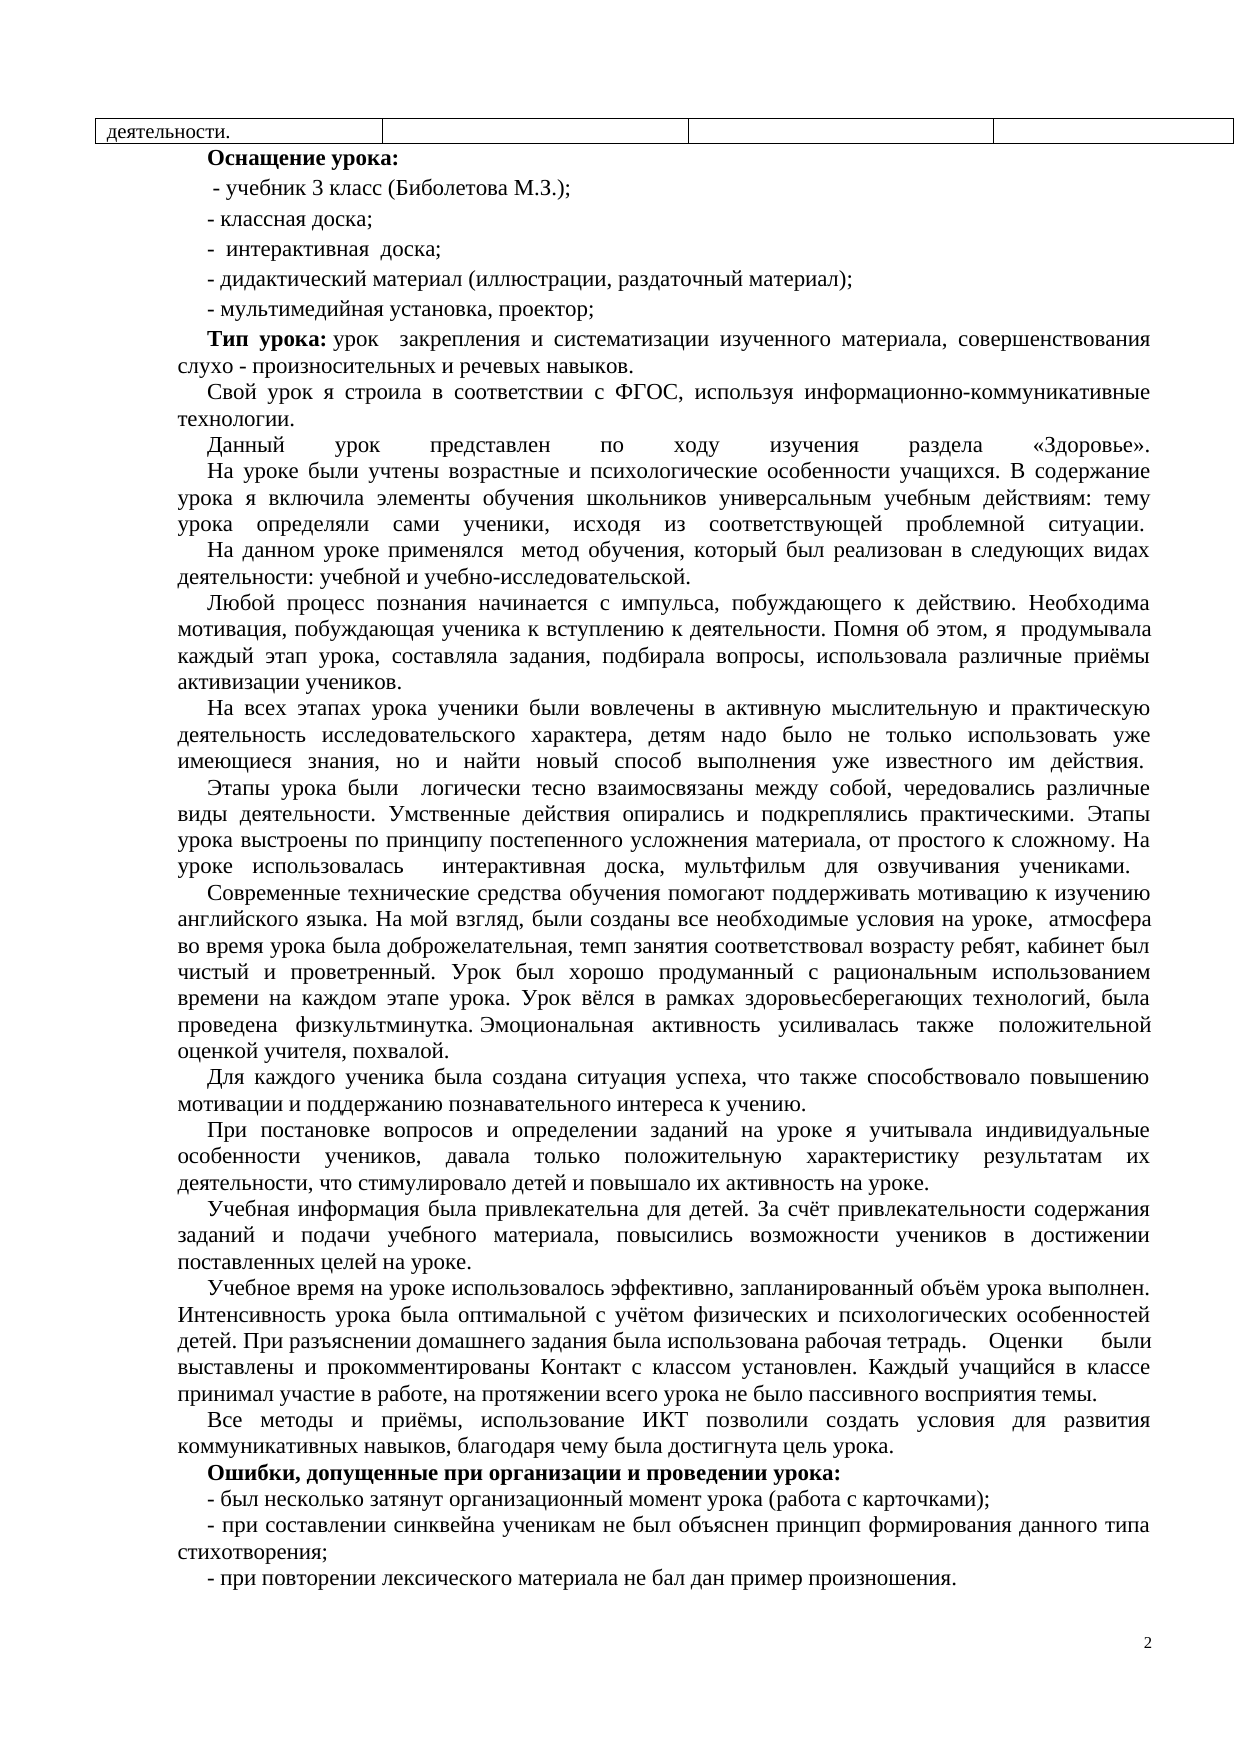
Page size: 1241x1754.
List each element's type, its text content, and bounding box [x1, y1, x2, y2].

text Тип урока: урок закрепления и систематизации изученного материала, совершенствования слухо - произносительных и речевых навыков. [177, 326, 1152, 378]
text - учебник 3 класс (Биболетова М.З.); - классная доска; - интерактивная доска; - дидактический материал (иллюстрации, раздаточный материал); - мультимедийная установка, проектор; [177, 174, 1152, 322]
text Оснащение урока: [177, 144, 1152, 171]
text Для каждого ученика была создана ситуация успеха, что также способствовало повышению мотивации и поддержанию познавательного интереса к учению. [177, 1063, 1152, 1116]
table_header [383, 119, 688, 143]
text Свой урок я строила в соответствии с ФГОС, используя информационно-коммуникативные технологии. Данный урок представлен по ходу изучения раздела «Здоровье». На уроке были учтены возрастные и психологические особенности учащихся. В содержание урока я включила элементы обучения школьников универсальным учебным действиям: тему урока определяли сами ученики, исходя из соответствующей проблемной ситуации. На данном уроке применялся метод обучения, который был реализован в следующих видах деятельности: учебной и учебно-исследовательской. [177, 378, 1152, 589]
text - при составлении синквейна ученикам не был объяснен принцип формирования данного типа стихотворения; [177, 1511, 1152, 1564]
text - был несколько затянут организационный момент урока (работа с карточками); [177, 1485, 1152, 1511]
text Учебная информация была привлекательна для детей. За счёт привлекательности содержания заданий и подачи учебного материала, повысились возможности учеников в достижении поставленных целей на уроке. [177, 1195, 1152, 1274]
text - при повторении лексического материала не бал дан пример произношения. [177, 1564, 1152, 1591]
text При постановке вопросов и определении заданий на уроке я учитывала индивидуальные особенности учеников, давала только положительную характеристику результатам их деятельности, что стимулировало детей и повышало их активность на уроке. [177, 1116, 1152, 1195]
text Все методы и приёмы, использование ИКТ позволили создать условия для развития коммуникативных навыков, благодаря чему была достигнута цель урока. [177, 1406, 1152, 1459]
text На всех этапах урока ученики были вовлечены в активную мыслительную и практическую деятельность исследовательского характера, детям надо было не только использовать уже имеющиеся знания, но и найти новый способ выполнения уже известного им действия. Этапы урока были логически тесно взаимосвязаны между собой, чередовались различные виды деятельности. Умственные действия опирались и подкреплялись практическими. Этапы урока выстроены по принципу постепенного усложнения материала, от простого к сложному. На уроке использовалась интерактивная доска, мультфильм для озвучивания учениками. Современные технические средства обучения помогают поддерживать мотивацию к изучению английского языка. На мой взгляд, были созданы все необходимые условия на уроке, атмосфера во время урока была доброжелательная, темп занятия соответствовал возрасту ребят, кабинет был чистый и проветренный. Урок был хорошо продуманный с рациональным использованием времени на каждом этапе урока. Урок вёлся в рамках здоровьесберегающих технологий, была проведена физкультминутка. Эмоциональная активность усиливалась также положительной оценкой учителя, похвалой. [177, 694, 1152, 1063]
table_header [994, 119, 1233, 143]
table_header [689, 119, 993, 143]
text Ошибки, допущенные при организации и проведении урока: [177, 1459, 1152, 1485]
text Учебное время на уроке использовалось эффективно, запланированный объём урока выполнен. Интенсивность урока была оптимальной с учётом физических и психологических особенностей детей. При разъяснении домашнего задания была использована рабочая тетрадь. Оценки были выставлены и прокомментированы Контакт с классом установлен. Каждый учащийся в классе принимал участие в работе, на протяжении всего урока не было пассивного восприятия темы. [177, 1274, 1152, 1406]
text Любой процесс познания начинается с импульса, побуждающего к действию. Необходима мотивация, побуждающая ученика к вступлению к деятельности. Помня об этом, я продумывала каждый этап урока, составляла задания, подбирала вопросы, использовала различные приёмы активизации учеников. [177, 589, 1152, 694]
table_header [96, 119, 382, 143]
